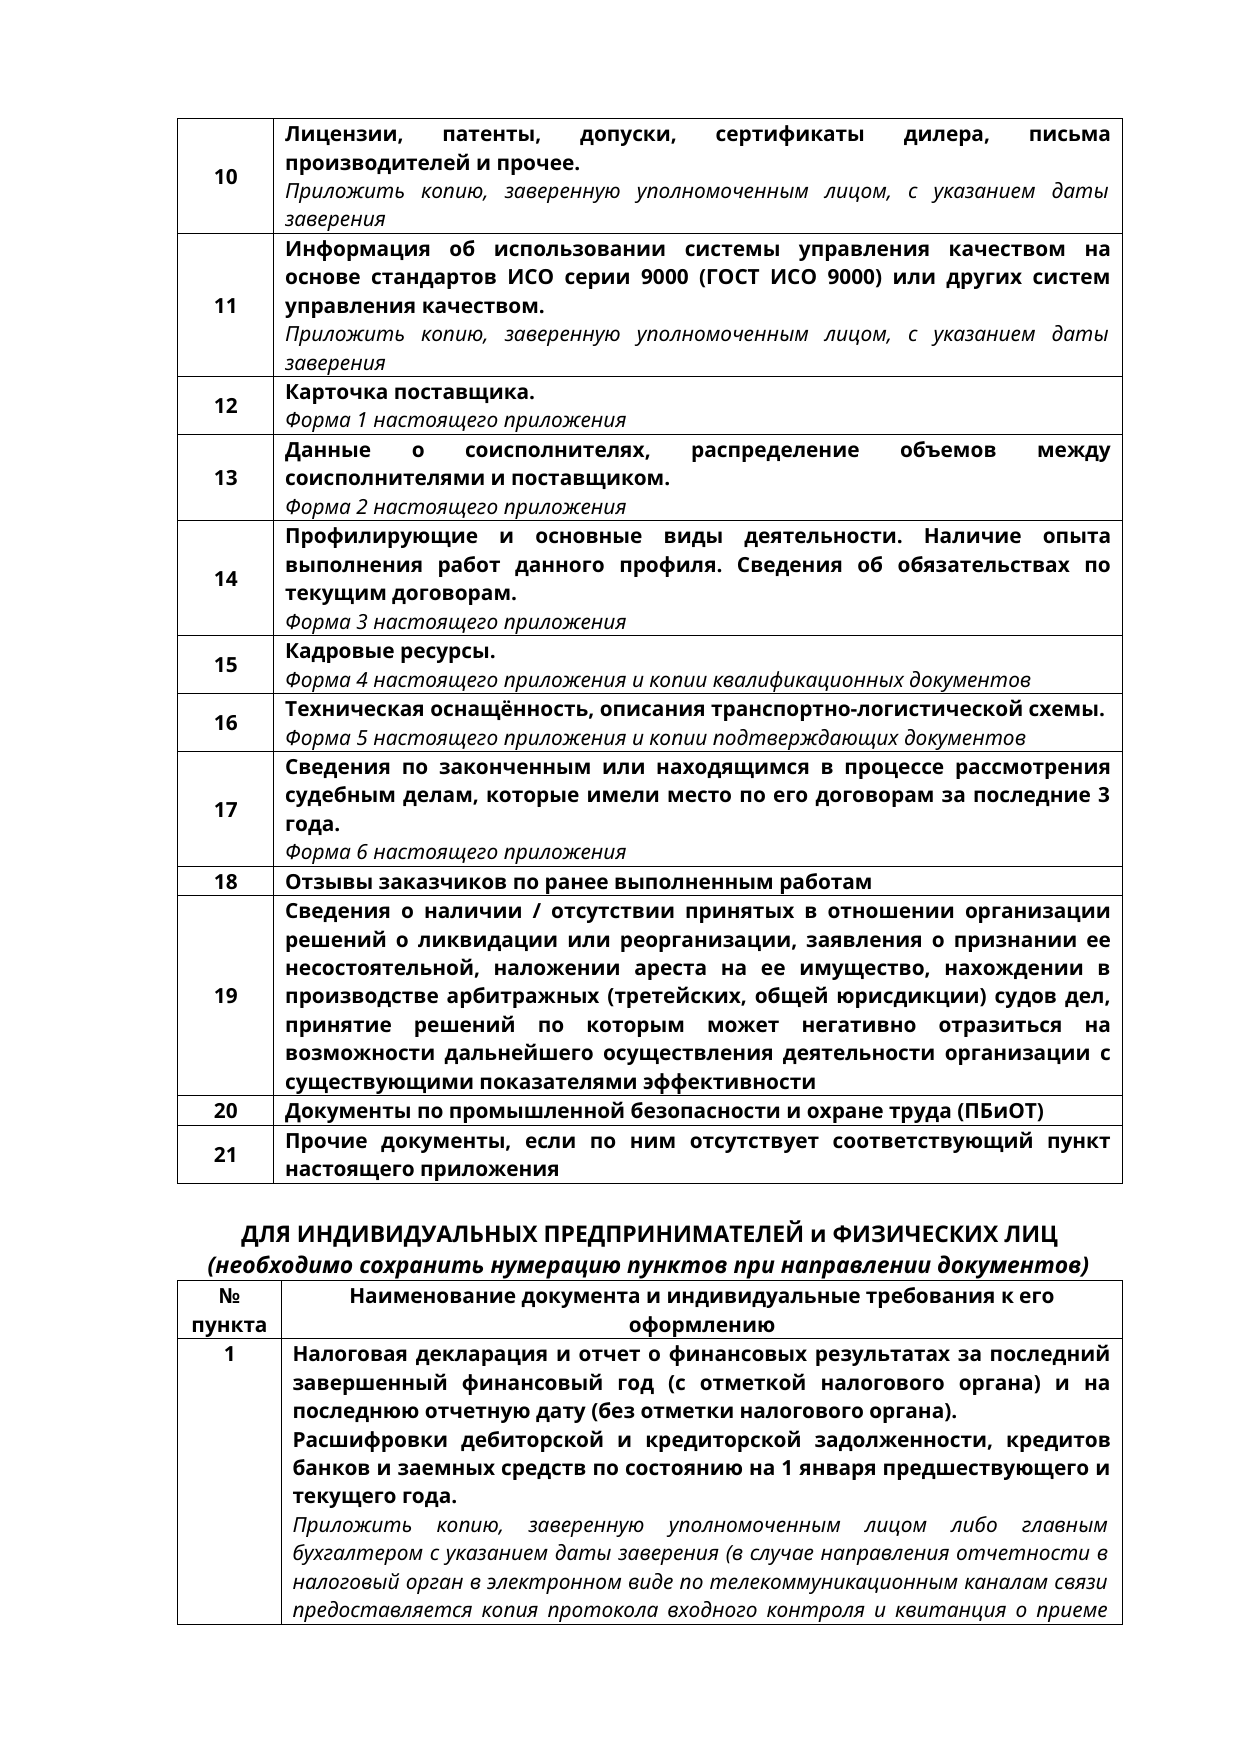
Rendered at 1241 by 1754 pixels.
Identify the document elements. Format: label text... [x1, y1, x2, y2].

table_cell 18 [178, 867, 273, 895]
table_cell Информация об использовании системы управления качеством на основе стандартов ИСО серии 9000 (ГОСТ ИСО 9000) или других систем управления качеством. Приложить копию, заверенную уполномоченным лицом, с указанием даты заверения [274, 234, 1122, 376]
table_cell 17 [178, 752, 273, 866]
table_cell 11 [178, 234, 273, 376]
table_cell 19 [178, 896, 273, 1095]
table_cell 21 [178, 1126, 273, 1183]
table_cell 12 [178, 377, 273, 434]
table_cell Данные о соисполнителях, распределение объемов между соисполнителями и поставщиком. Форма 2 настоящего приложения [274, 435, 1122, 520]
table_cell 16 [178, 694, 273, 751]
table_cell 20 [178, 1096, 273, 1125]
table_cell Техническая оснащённость, описания транспортно-логистической схемы. Форма 5 настоящего приложения и копии подтверждающих документов [274, 694, 1122, 751]
table_cell Карточка поставщика. Форма 1 настоящего приложения [274, 377, 1122, 434]
table_cell Сведения о наличии / отсутствии принятых в отношении организации решений о ликвидации или реорганизации, заявления о признании ее несостоятельной, наложении ареста на ее имущество, нахождении в производстве арбитражных (третейских, общей юрисдикции) судов дел, принятие решений по которым может негативно отразиться на возможности дальнейшего осуществления деятельности организации с существующими показателями эффективности [274, 896, 1122, 1095]
table_cell Отзывы заказчиков по ранее выполненным работам [274, 867, 1122, 895]
table_cell Сведения по законченным или находящимся в процессе рассмотрения судебным делам, которые имели место по его договорам за последние 3 года. Форма 6 настоящего приложения [274, 752, 1122, 866]
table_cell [282, 1339, 1122, 1624]
table_header Наименование документа и индивидуальные требования к его оформлению [282, 1281, 1122, 1338]
table_cell Кадровые ресурсы. Форма 4 настоящего приложения и копии квалификационных документов [274, 636, 1122, 693]
table_cell Профилирующие и основные виды деятельности. Наличие опыта выполнения работ данного профиля. Сведения об обязательствах по текущим договорам. Форма 3 настоящего приложения [274, 521, 1122, 635]
table_cell 10 [178, 119, 273, 233]
table_cell 15 [178, 636, 273, 693]
text (необходимо сохранить нумерацию пунктов при направлении документов) [177, 1249, 1122, 1280]
table_cell Лицензии, патенты, допуски, сертификаты дилера, письма производителей и прочее. Приложить копию, заверенную уполномоченным лицом, с указанием даты заверения [274, 119, 1122, 233]
text ДЛЯ ИНДИВИДУАЛЬНЫХ ПРЕДПРИНИМАТЕЛЕЙ и ФИЗИЧЕСКИХ ЛИЦ [177, 1218, 1122, 1249]
table_header № пункта [178, 1281, 281, 1338]
table_cell Прочие документы, если по ним отсутствует соответствующий пункт настоящего приложения [274, 1126, 1122, 1183]
table_cell 14 [178, 521, 273, 635]
table_cell 13 [178, 435, 273, 520]
table_cell Документы по промышленной безопасности и охране труда (ПБиОТ) [274, 1096, 1122, 1125]
table_cell 1 [178, 1339, 281, 1624]
